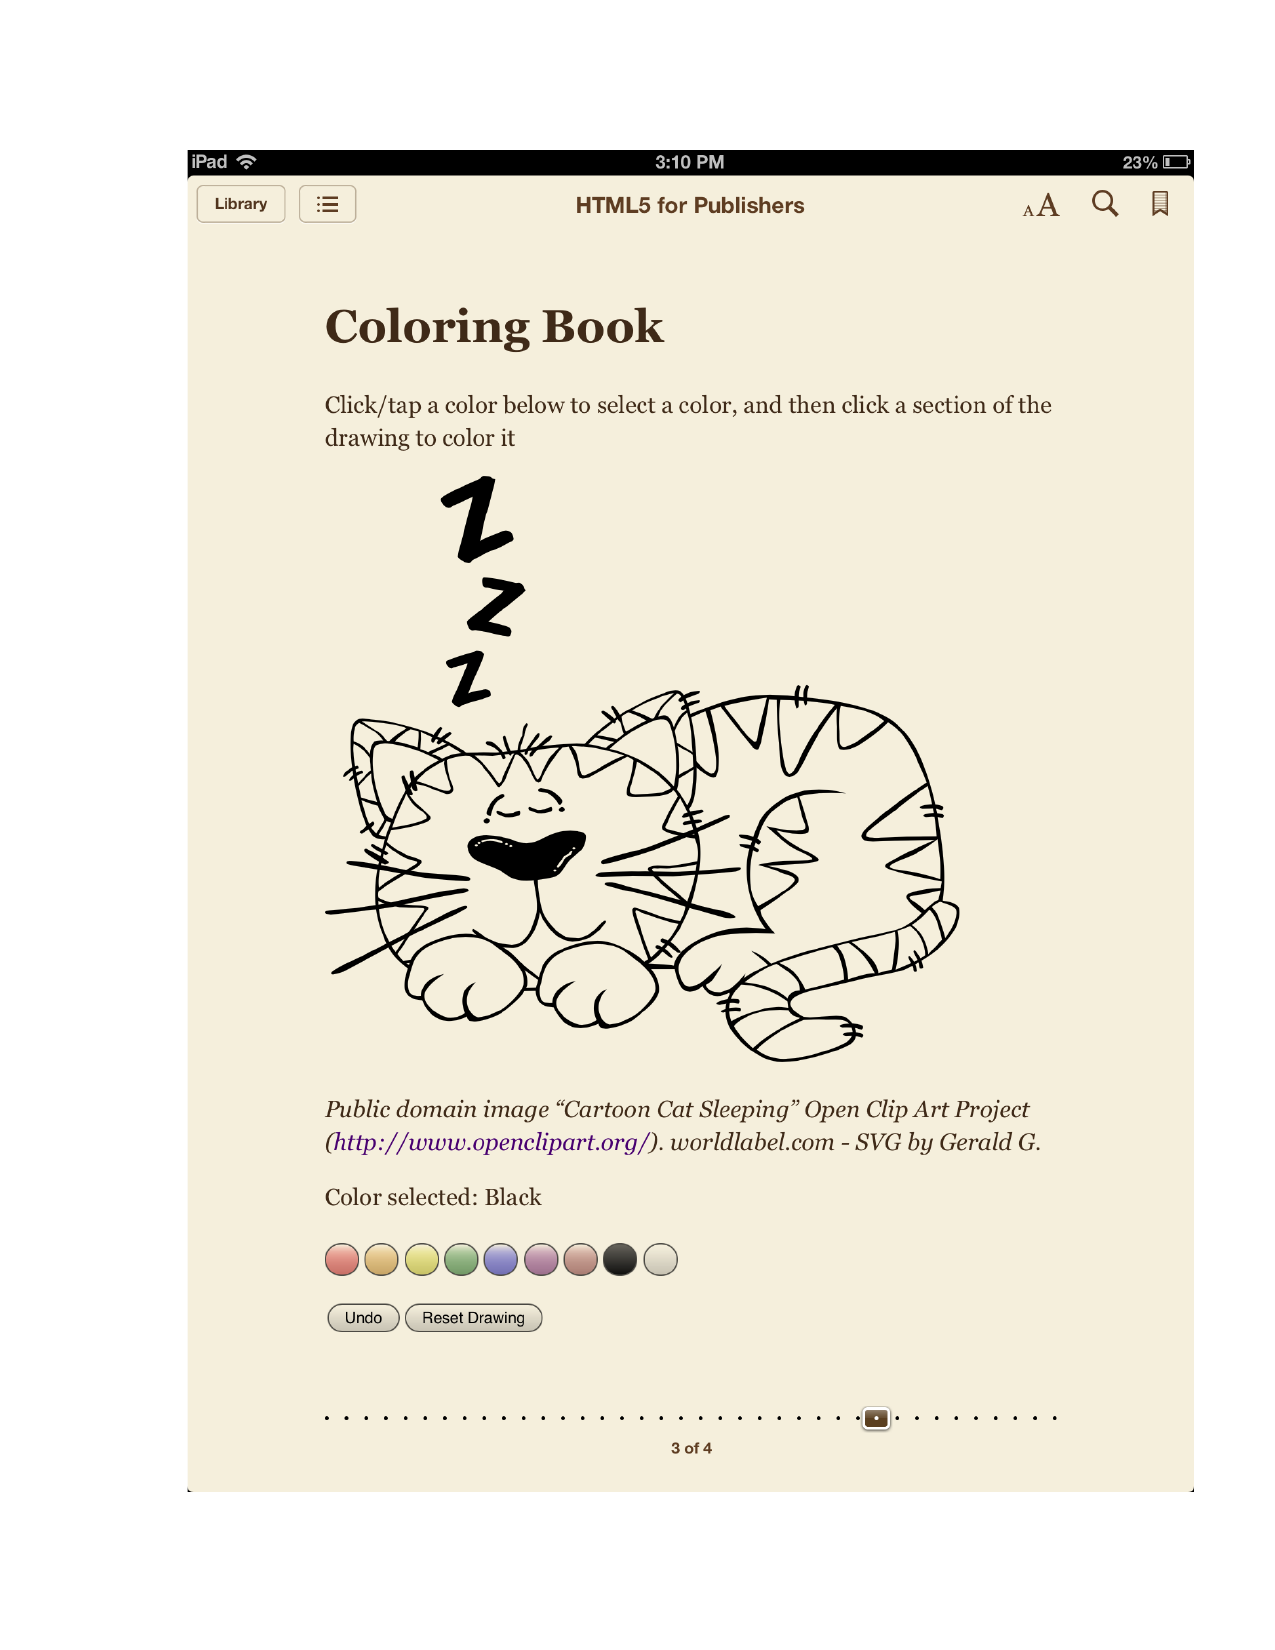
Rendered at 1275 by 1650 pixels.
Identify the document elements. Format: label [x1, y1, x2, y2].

picture [187, 150, 1194, 1492]
